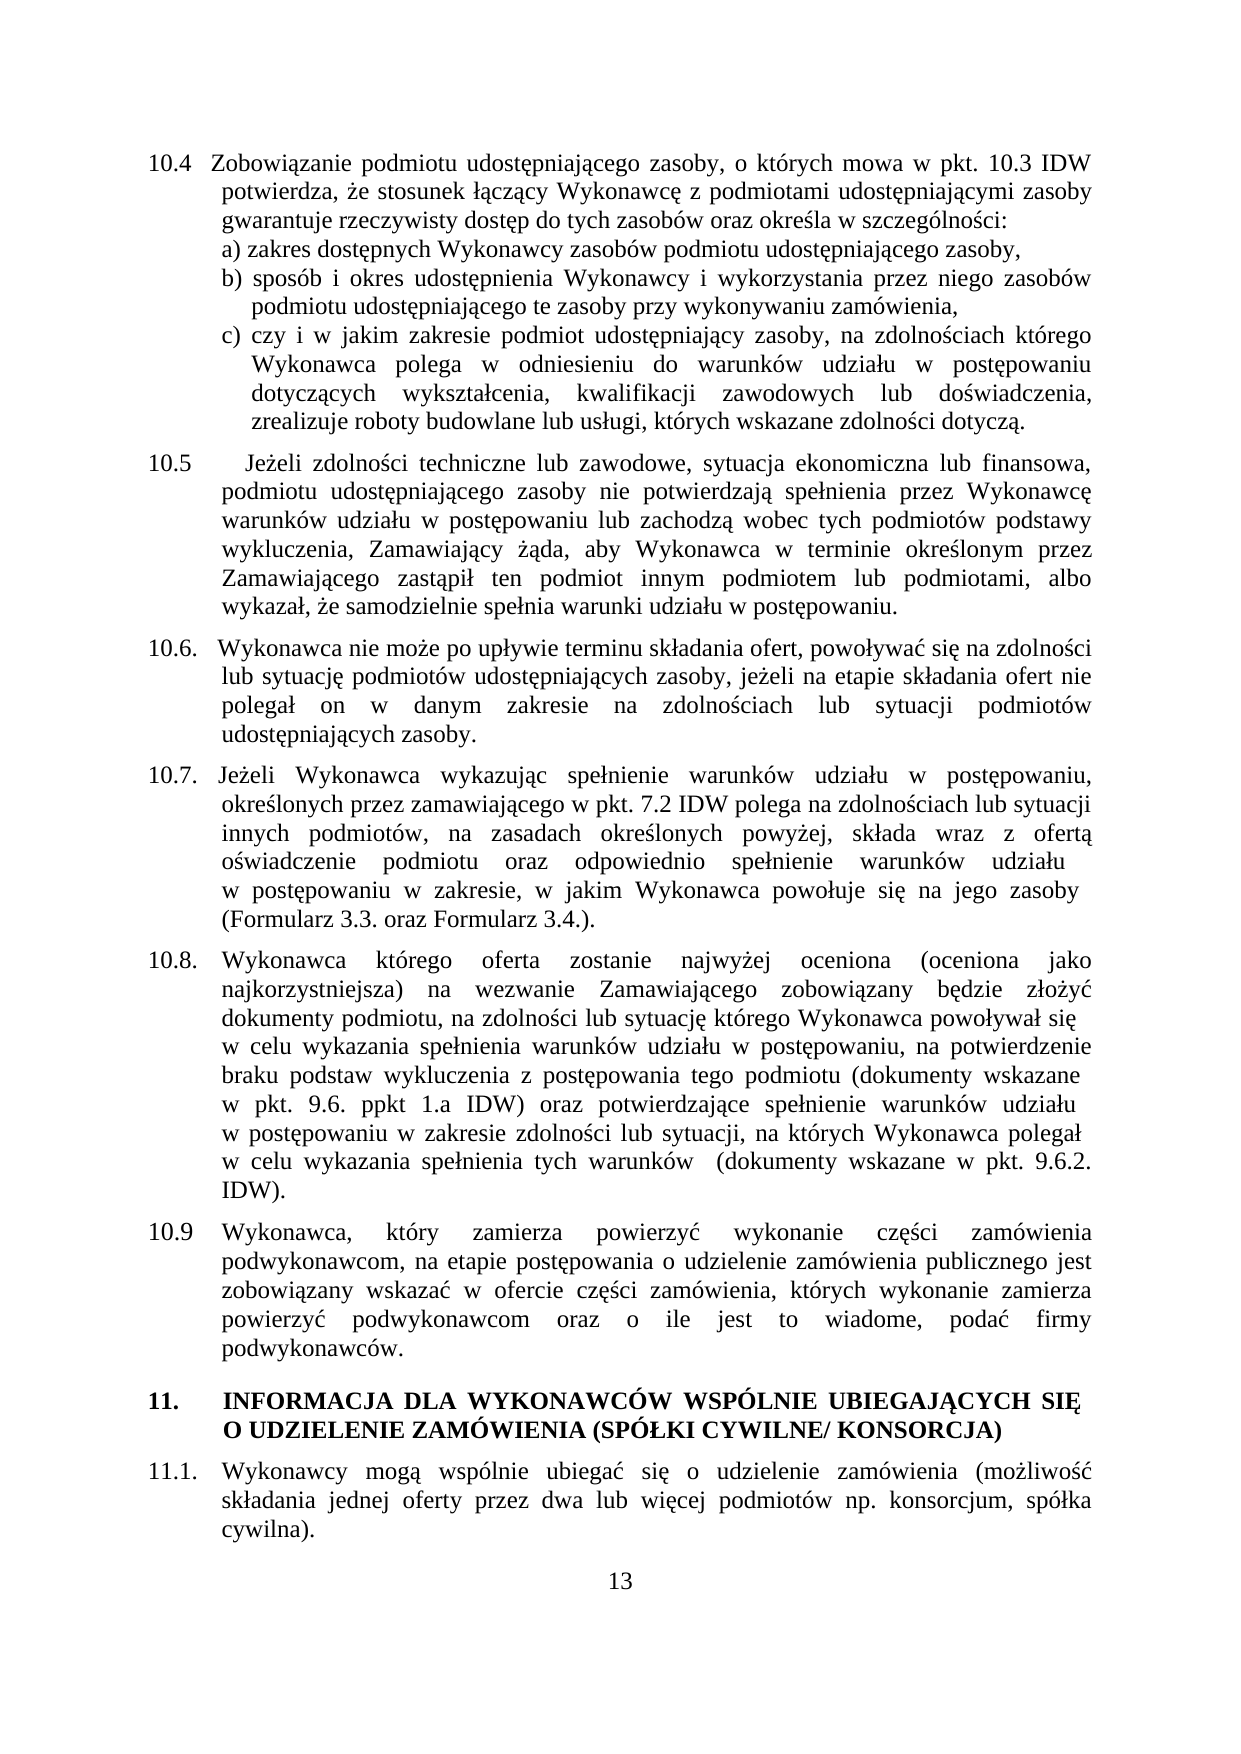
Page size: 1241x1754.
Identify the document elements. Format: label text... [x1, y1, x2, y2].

text 10.8. Wykonawca którego oferta zostanie najwyżej oceniona (oceniona jako najkorzystniejsza) na wezwanie Zamawiającego zobowiązany będzie złożyć dokumenty podmiotu, na zdolności lub sytuację którego Wykonawca powoływał się w celu wykazania spełnienia warunków udziału w postępowaniu, na potwierdzenie braku podstaw wykluczenia z postępowania tego podmiotu (dokumenty wskazane w pkt. 9.6. ppkt 1.a IDW) oraz potwierdzające spełnienie warunków udziału w postępowaniu w zakresie zdolności lub sytuacji, na których Wykonawca polegał w celu wykazania spełnienia tych warunków (dokumenty wskazane w pkt. 9.6.2. IDW). [148, 945, 1093, 1204]
text a) zakres dostępnych Wykonawcy zasobów podmiotu udostępniającego zasoby, [221, 234, 1093, 263]
text 10.5 Jeżeli zdolności techniczne lub zawodowe, sytuacja ekonomiczna lub finansowa, podmiotu udostępniającego zasoby nie potwierdzają spełnienia przez Wykonawcę warunków udziału w postępowaniu lub zachodzą wobec tych podmiotów podstawy wykluczenia, Zamawiający żąda, aby Wykonawca w terminie określonym przez Zamawiającego zastąpił ten podmiot innym podmiotem lub podmiotami, albo wykazał, że samodzielnie spełnia warunki udziału w postępowaniu. [148, 448, 1093, 620]
text c) czy i w jakim zakresie podmiot udostępniający zasoby, na zdolnościach którego Wykonawca polega w odniesieniu do warunków udziału w postępowaniu dotyczących wykształcenia, kwalifikacji zawodowych lub doświadczenia, zrealizuje roboty budowlane lub usługi, których wskazane zdolności dotyczą. [221, 320, 1093, 435]
text 10.4 Zobowiązanie podmiotu udostępniającego zasoby, o których mowa w pkt. 10.3 IDW potwierdza, że stosunek łączący Wykonawcę z podmiotami udostępniającymi zasoby gwarantuje rzeczywisty dostęp do tych zasobów oraz określa w szczególności: [148, 148, 1093, 234]
text 10.6. Wykonawca nie może po upływie terminu składania ofert, powoływać się na zdolności lub sytuację podmiotów udostępniających zasoby, jeżeli na etapie składania ofert nie polegał on w danym zakresie na zdolnościach lub sytuacji podmiotów udostępniających zasoby. [148, 633, 1093, 748]
text 10.7. Jeżeli Wykonawca wykazując spełnienie warunków udziału w postępowaniu, określonych przez zamawiającego w pkt. 7.2 IDW polega na zdolnościach lub sytuacji innych podmiotów, na zasadach określonych powyżej, składa wraz z ofertą oświadczenie podmiotu oraz odpowiednio spełnienie warunków udziału w postępowaniu w zakresie, w jakim Wykonawca powołuje się na jego zasoby (Formularz 3.3. oraz Formularz 3.4.). [148, 760, 1093, 933]
text 10.9 Wykonawca, który zamierza powierzyć wykonanie części zamówienia podwykonawcom, na etapie postępowania o udzielenie zamówienia publicznego jest zobowiązany wskazać w ofercie części zamówienia, których wykonanie zamierza powierzyć podwykonawcom oraz o ile jest to wiadome, podać firmy podwykonawców. [148, 1216, 1093, 1361]
text 11.1. Wykonawcy mogą wspólnie ubiegać się o udzielenie zamówienia (możliwość składania jednej oferty przez dwa lub więcej podmiotów np. konsorcjum, spółka cywilna). [148, 1456, 1093, 1543]
text b) sposób i okres udostępnienia Wykonawcy i wykorzystania przez niego zasobów podmiotu udostępniającego te zasoby przy wykonywaniu zamówienia, [221, 263, 1093, 320]
text 11. INFORMACJA DLA WYKONAWCÓW WSPÓLNIE UBIEGAJĄCYCH SIĘ O UDZIELENIE ZAMÓWIENIA (SPÓŁKI CYWILNE/ KONSORCJA) [148, 1386, 1093, 1444]
